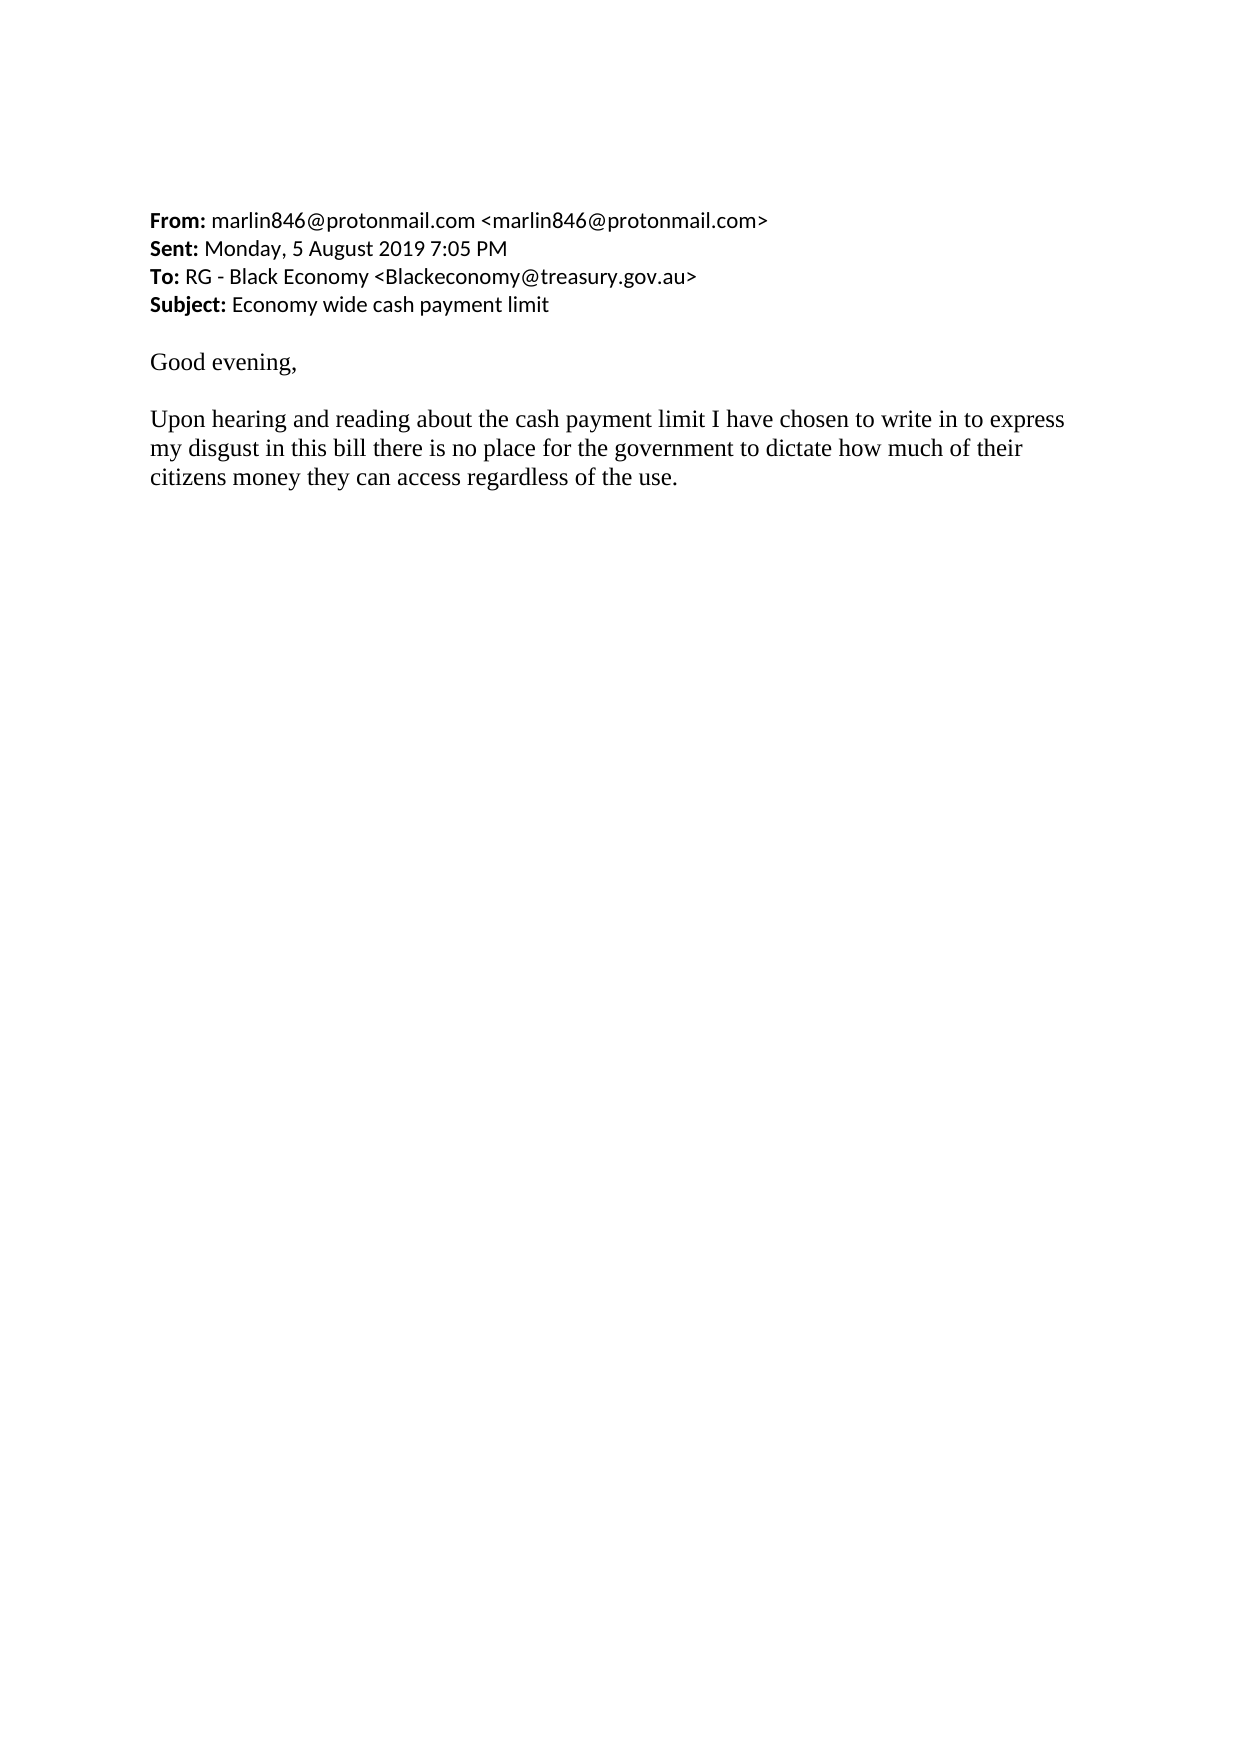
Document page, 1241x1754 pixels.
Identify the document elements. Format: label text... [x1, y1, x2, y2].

text Good evening, Upon hearing and reading about the cash payment limit I have chosen to write in to express my disgust in this bill there is no place for the government to dictate how much of their citizens money they can access regardless of the use. [150, 347, 1090, 577]
text From: marlin846@protonmail.com <marlin846@protonmail.com> Sent: Monday, 5 August 2019 7:05 PM To: RG - Black Economy <Blackeconomy@treasury.gov.au> Subject: Economy wide cash payment limit [150, 206, 1090, 318]
